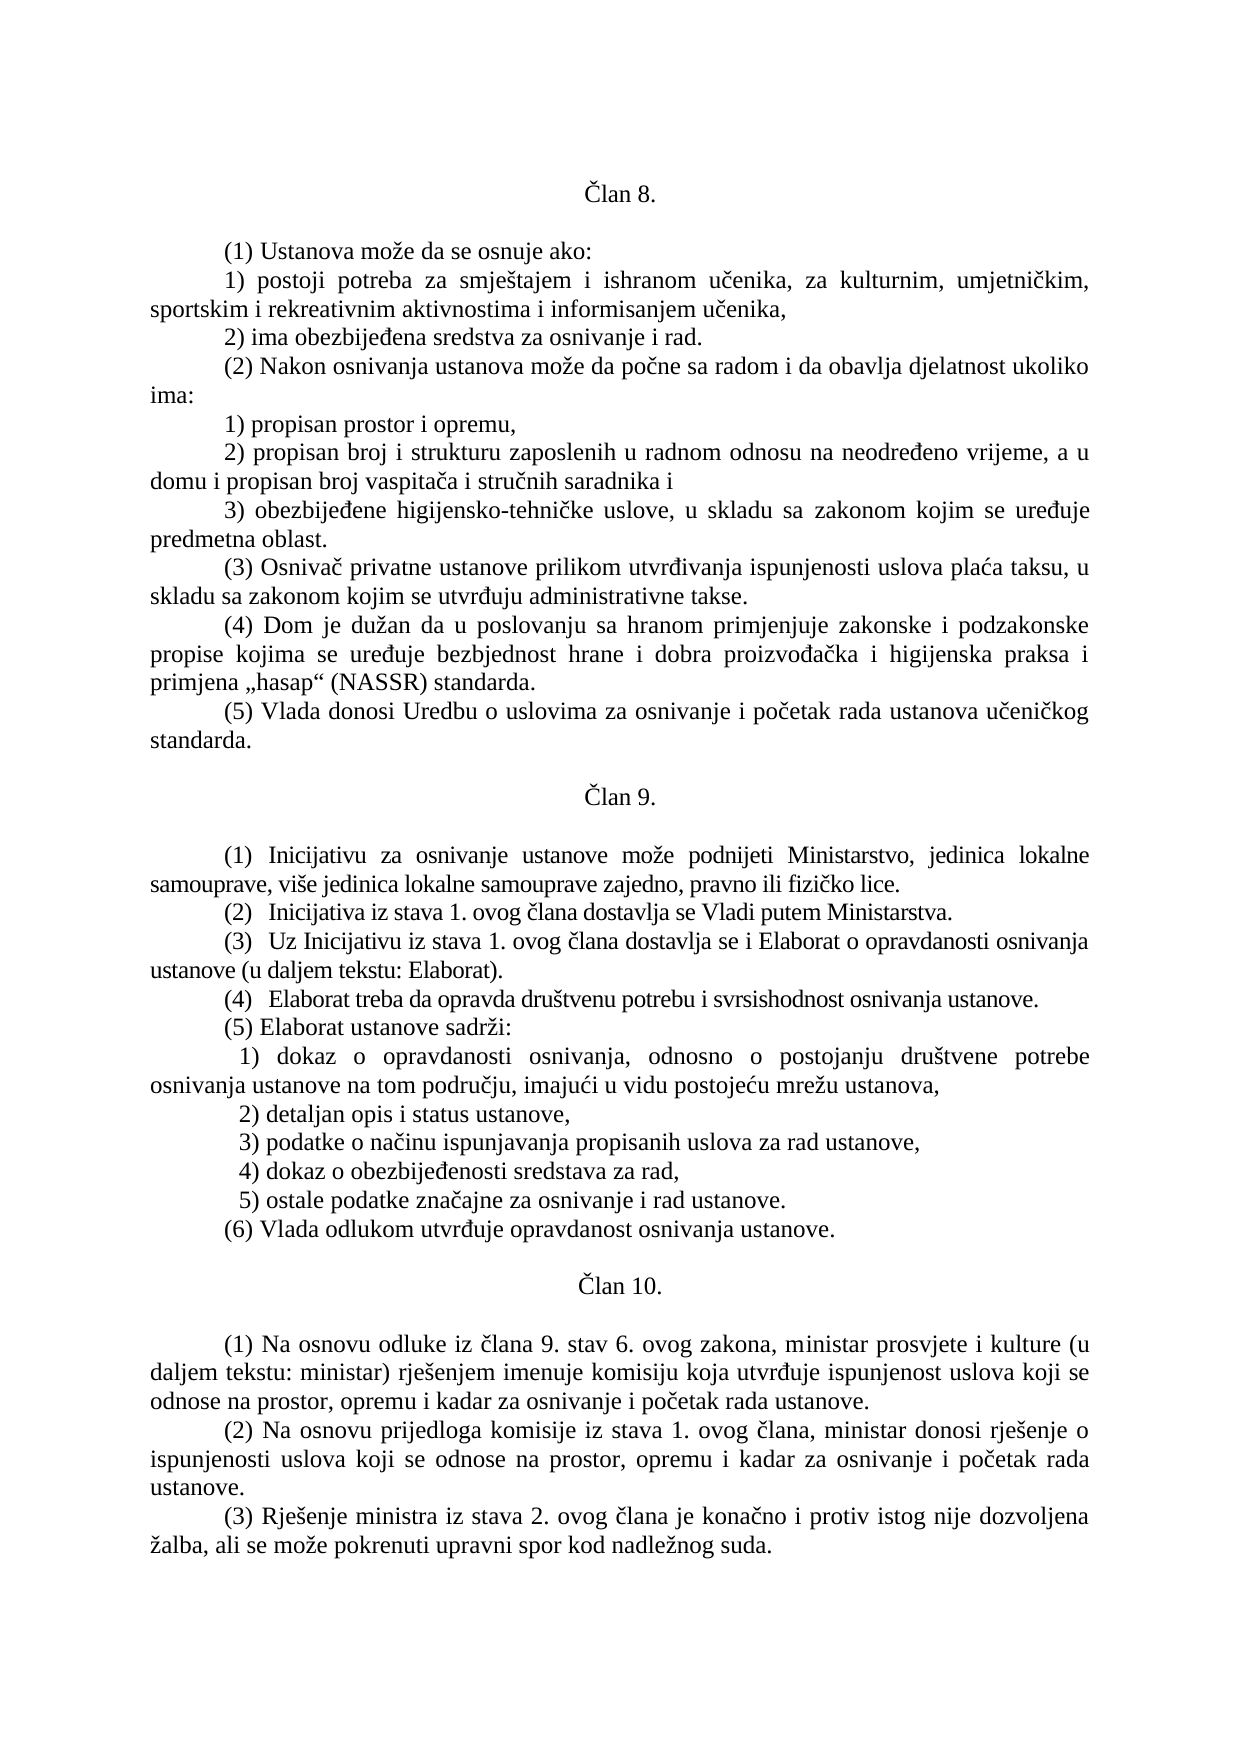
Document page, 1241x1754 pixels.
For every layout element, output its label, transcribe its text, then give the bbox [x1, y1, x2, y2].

text 2) ima obezbijeđena sredstva za osnivanje i rad. [150, 322, 1090, 351]
list Uz Inicijativu iz stava 1. ovog člana dostavlja se i Elaborat o opravdanosti osnivanja ustanove (u daljem tekstu: Elaborat). [150, 926, 1090, 984]
text 1) propisan prostor i opremu, [150, 409, 1090, 437]
text (5) Vlada donosi Uredbu o uslovima za osnivanje i početak rada ustanova učeničkog standarda. [150, 696, 1090, 754]
list Inicijativa iz stava 1. ovog člana dostavlja se Vladi putem Ministarstva. [150, 897, 1090, 926]
text (5) Elaborat ustanove sadrži: [150, 1012, 1090, 1041]
text (6) Vlada odlukom utvrđuje opravdanost osnivanja ustanove. [150, 1214, 1090, 1242]
list Rješenje ministra iz stava 2. ovog člana je konačno i protiv istog nije dozvoljena žalba, ali se može pokrenuti upravni spor kod nadležnog suda. [150, 1501, 1090, 1559]
text 3) obezbijeđene higijensko-tehničke uslove, u skladu sa zakonom kojim se uređuje predmetna oblast. [150, 495, 1090, 552]
text Član 9. [150, 782, 1090, 811]
list Na osnovu odluke iz člana 9. stav 6. ovog zakona, ministar prosvjete i kulture (u daljem tekstu: ministar) rješenjem imenuje komisiju koja utvrđuje ispunjenost uslova koji se odnose na prostor, opremu i kadar za osnivanje i početak rada ustanove. [150, 1329, 1090, 1415]
text 3) podatke o načinu ispunjavanja propisanih uslova za rad ustanove, [150, 1127, 1090, 1156]
text (4) Dom je dužan da u poslovanju sa hranom primjenjuje zakonske i podzakonske propise kojima se uređuje bezbjednost hrane i dobra proizvođačka i higijenska praksa i primjena „hasap“ (NASSR) standarda. [150, 610, 1090, 696]
text 1) dokaz o opravdanosti osnivanja, odnosno o postojanju društvene potrebe osnivanja ustanove na tom području, imajući u vidu postojeću mrežu ustanova, [150, 1041, 1090, 1099]
text Član 8. [150, 179, 1090, 207]
list Na osnovu prijedloga komisije iz stava 1. ovog člana, ministar donosi rješenje o ispunjenosti uslova koji se odnose na prostor, opremu i kadar za osnivanje i početak rada ustanove. [150, 1415, 1090, 1501]
text 4) dokaz o obezbijeđenosti sredstava za rad, [150, 1156, 1090, 1185]
text 1) postoji potreba za smještajem i ishranom učenika, za kulturnim, umjetničkim, sportskim i rekreativnim aktivnostima i informisanjem učenika, [150, 265, 1090, 322]
list Ustanova može da se osnuje ako: [150, 236, 1090, 265]
text (2) Nakon osnivanja ustanova može da počne sa radom i da obavlja djelatnost ukoliko ima: [150, 351, 1090, 409]
text 5) ostale podatke značajne za osnivanje i rad ustanove. [150, 1185, 1090, 1214]
text (3) Osnivač privatne ustanove prilikom utvrđivanja ispunjenosti uslova plaća taksu, u skladu sa zakonom kojim se utvrđuju administrativne takse. [150, 552, 1090, 610]
list Elaborat treba da opravda društvenu potrebu i svrsishodnost osnivanja ustanove. [150, 984, 1090, 1012]
text 2) propisan broj i strukturu zaposlenih u radnom odnosu na neodređeno vrijeme, a u domu i propisan broj vaspitača i stručnih saradnika i [150, 437, 1090, 495]
text 2) detaljan opis i status ustanove, [150, 1099, 1090, 1127]
list Inicijativu za osnivanje ustanove može podnijeti Ministarstvo, jedinica lokalne samouprave, više jedinica lokalne samouprave zajedno, pravno ili fizičko lice. [150, 840, 1090, 897]
text Član 10. [150, 1271, 1090, 1300]
